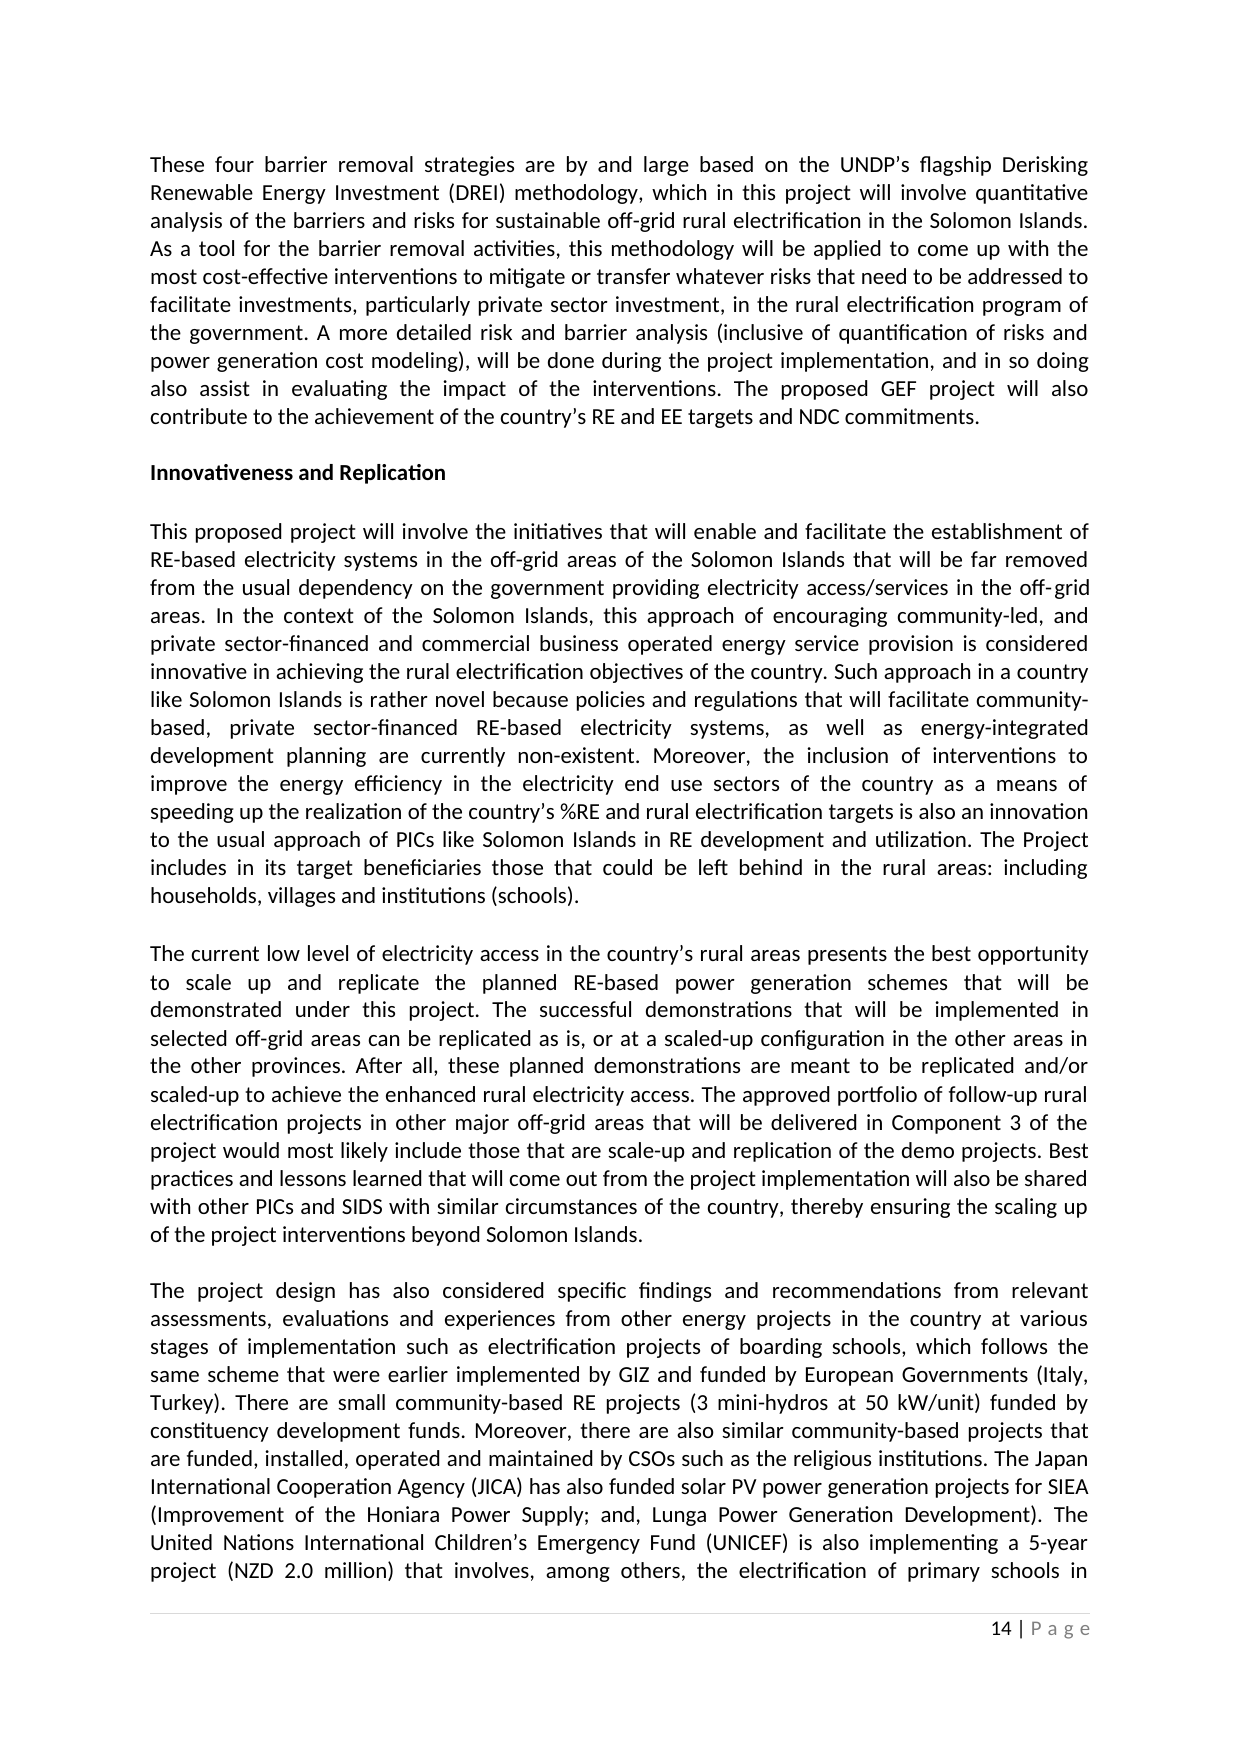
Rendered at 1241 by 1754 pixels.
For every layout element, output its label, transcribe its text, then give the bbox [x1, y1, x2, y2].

text These four barrier removal strategies are by and large based on the UNDP’s flagship Derisking Renewable Energy Investment (DREI) methodology, which in this project will involve quantitative analysis of the barriers and risks for sustainable off-grid rural electrification in the Solomon Islands. As a tool for the barrier removal activities, this methodology will be applied to come up with the most cost-effective interventions to mitigate or transfer whatever risks that need to be addressed to facilitate investments, particularly private sector investment, in the rural electrification program of the government. A more detailed risk and barrier analysis (inclusive of quantification of risks and power generation cost modeling), will be done during the project implementation, and in so doing also assist in evaluating the impact of the interventions. The proposed GEF project will also contribute to the achievement of the country’s RE and EE targets and NDC commitments. [150, 150, 1090, 430]
text This proposed project will involve the initiatives that will enable and facilitate the establishment of RE-based electricity systems in the off-grid areas of the Solomon Islands that will be far removed from the usual dependency on the government providing electricity access/services in the off-grid areas. In the context of the Solomon Islands, this approach of encouraging community-led, and private sector-financed and commercial business operated energy service provision is considered innovative in achieving the rural electrification objectives of the country. Such approach in a country like Solomon Islands is rather novel because policies and regulations that will facilitate community-based, private sector-financed RE-based electricity systems, as well as energy-integrated development planning are currently non-existent. Moreover, the inclusion of interventions to improve the energy efficiency in the electricity end use sectors of the country as a means of speeding up the realization of the country’s %RE and rural electrification targets is also an innovation to the usual approach of PICs like Solomon Islands in RE development and utilization. The Project includes in its target beneficiaries those that could be left behind in the rural areas: including households, villages and institutions (schools). [150, 517, 1090, 909]
text Innovativeness and Replication [150, 458, 1090, 486]
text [150, 1276, 1090, 1584]
text The current low level of electricity access in the country’s rural areas presents the best opportunity to scale up and replicate the planned RE-based power generation schemes that will be demonstrated under this project. The successful demonstrations that will be implemented in selected off-grid areas can be replicated as is, or at a scaled-up configuration in the other areas in the other provinces. After all, these planned demonstrations are meant to be replicated and/or scaled-up to achieve the enhanced rural electricity access. The approved portfolio of follow-up rural electrification projects in other major off-grid areas that will be delivered in Component 3 of the project would most likely include those that are scale-up and replication of the demo projects. Best practices and lessons learned that will come out from the project implementation will also be shared with other PICs and SIDS with similar circumstances of the country, thereby ensuring the scaling up of the project interventions beyond Solomon Islands. [150, 939, 1090, 1248]
